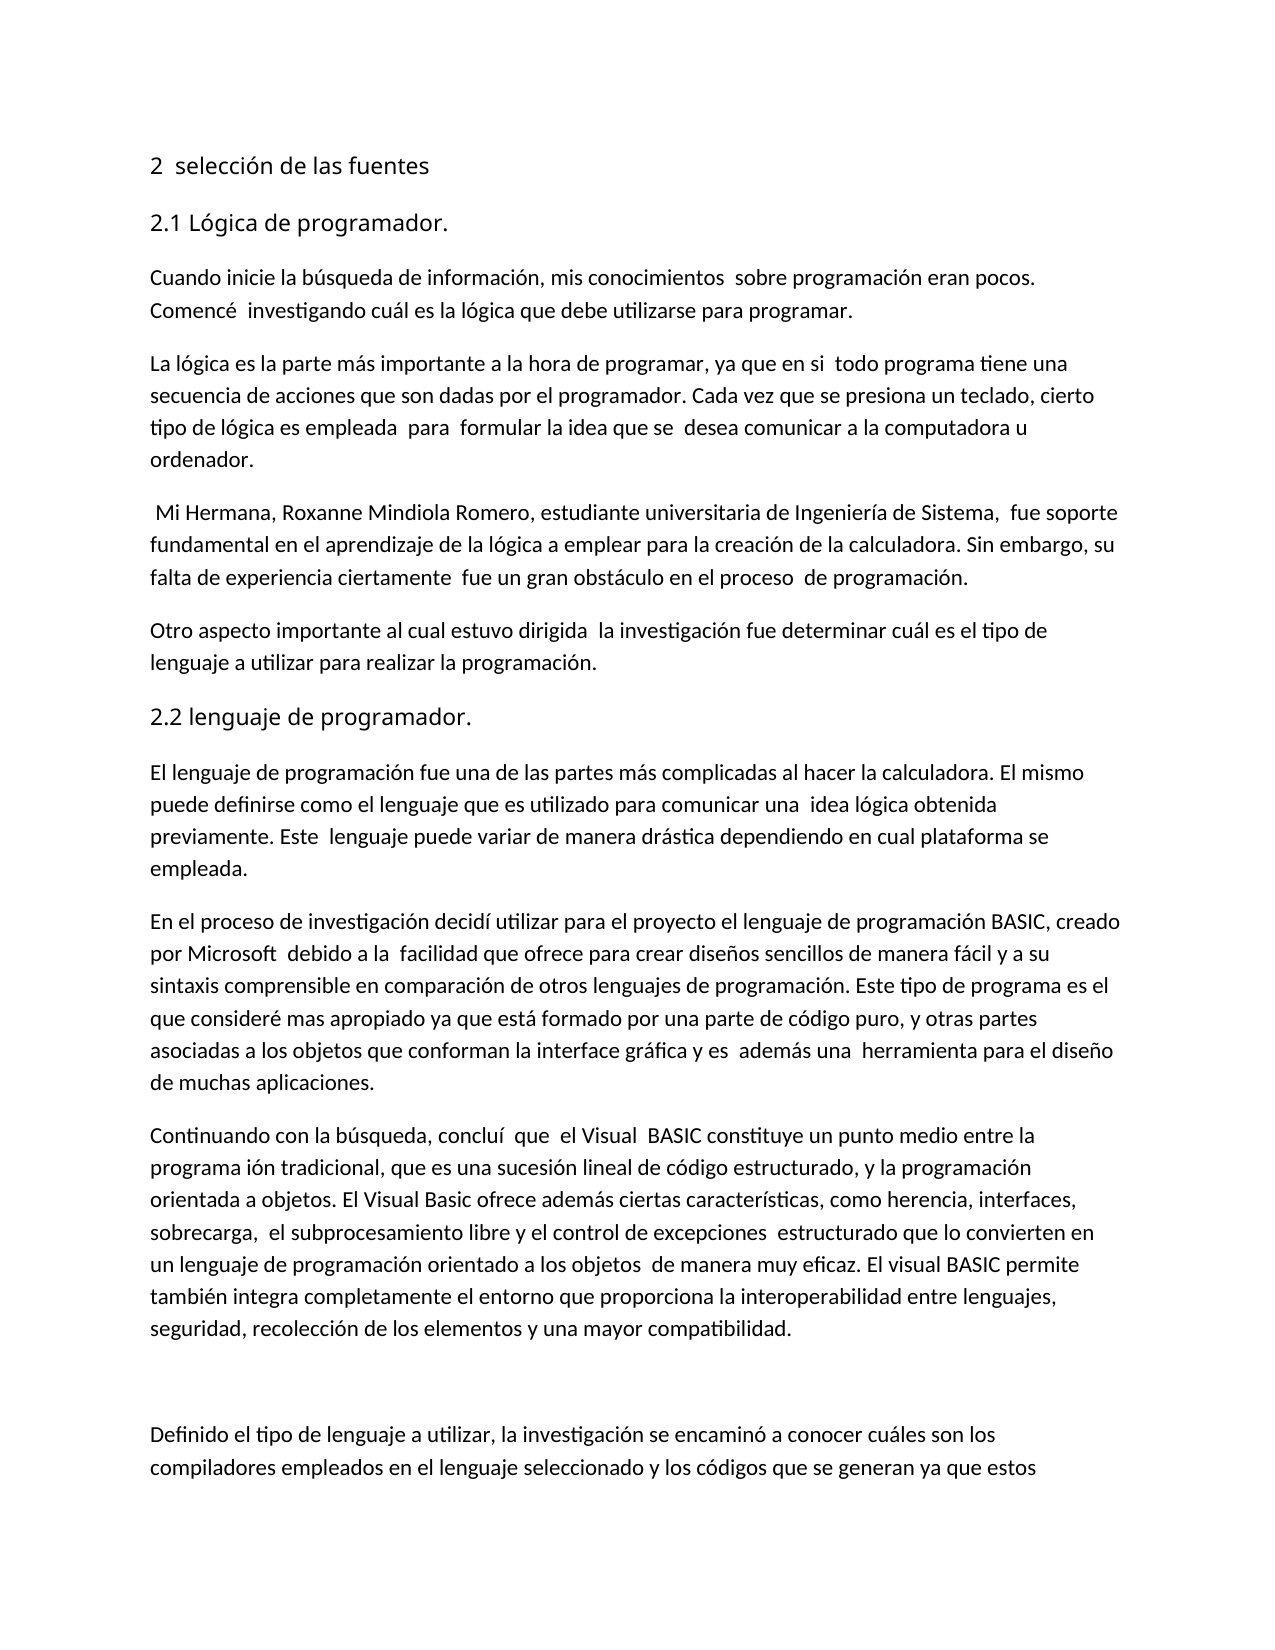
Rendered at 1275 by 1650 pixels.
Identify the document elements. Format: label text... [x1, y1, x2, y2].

text En el proceso de investigación decidí utilizar para el proyecto el lenguaje de programación BASIC, creado por Microsoft debido a la facilidad que ofrece para crear diseños sencillos de manera fácil y a su sintaxis comprensible en comparación de otros lenguajes de programación. Este tipo de programa es el que consideré mas apropiado ya que está formado por una parte de código puro, y otras partes asociadas a los objetos que conforman la interface gráfica y es además una herramienta para el diseño de muchas aplicaciones. [150, 907, 1125, 1096]
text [150, 1420, 1125, 1481]
text 2.1 Lógica de programador. [150, 207, 1125, 238]
text 2 selección de las fuentes [150, 150, 1125, 181]
text Otro aspecto importante al cual estuvo dirigida la investigación fue determinar cuál es el tipo de lenguaje a utilizar para realizar la programación. [150, 616, 1125, 676]
text La lógica es la parte más importante a la hora de programar, ya que en si todo programa tiene una secuencia de acciones que son dadas por el programador. Cada vez que se presiona un teclado, cierto tipo de lógica es empleada para formular la idea que se desea comunicar a la computadora u ordenador. [150, 349, 1125, 473]
text Cuando inicie la búsqueda de información, mis conocimientos sobre programación eran pocos. Comencé investigando cuál es la lógica que debe utilizarse para programar. [150, 263, 1125, 324]
text Mi Hermana, Roxanne Mindiola Romero, estudiante universitaria de Ingeniería de Sistema, fue soporte fundamental en el aprendizaje de la lógica a emplear para la creación de la calculadora. Sin embargo, su falta de experiencia ciertamente fue un gran obstáculo en el proceso de programación. [150, 498, 1125, 591]
text Continuando con la búsqueda, concluí que el Visual BASIC constituye un punto medio entre la programa ión tradicional, que es una sucesión lineal de código estructurado, y la programación orientada a objetos. El Visual Basic ofrece además ciertas características, como herencia, interfaces, sobrecarga, el subprocesamiento libre y el control de excepciones estructurado que lo convierten en un lenguaje de programación orientado a los objetos de manera muy eficaz. El visual BASIC permite también integra completamente el entorno que proporciona la interoperabilidad entre lenguajes, seguridad, recolección de los elementos y una mayor compatibilidad. [150, 1121, 1125, 1342]
text 2.2 lenguaje de programador. [150, 701, 1125, 732]
text El lenguaje de programación fue una de las partes más complicadas al hacer la calculadora. El mismo puede definirse como el lenguaje que es utilizado para comunicar una idea lógica obtenida previamente. Este lenguaje puede variar de manera drástica dependiendo en cual plataforma se empleada. [150, 758, 1125, 882]
